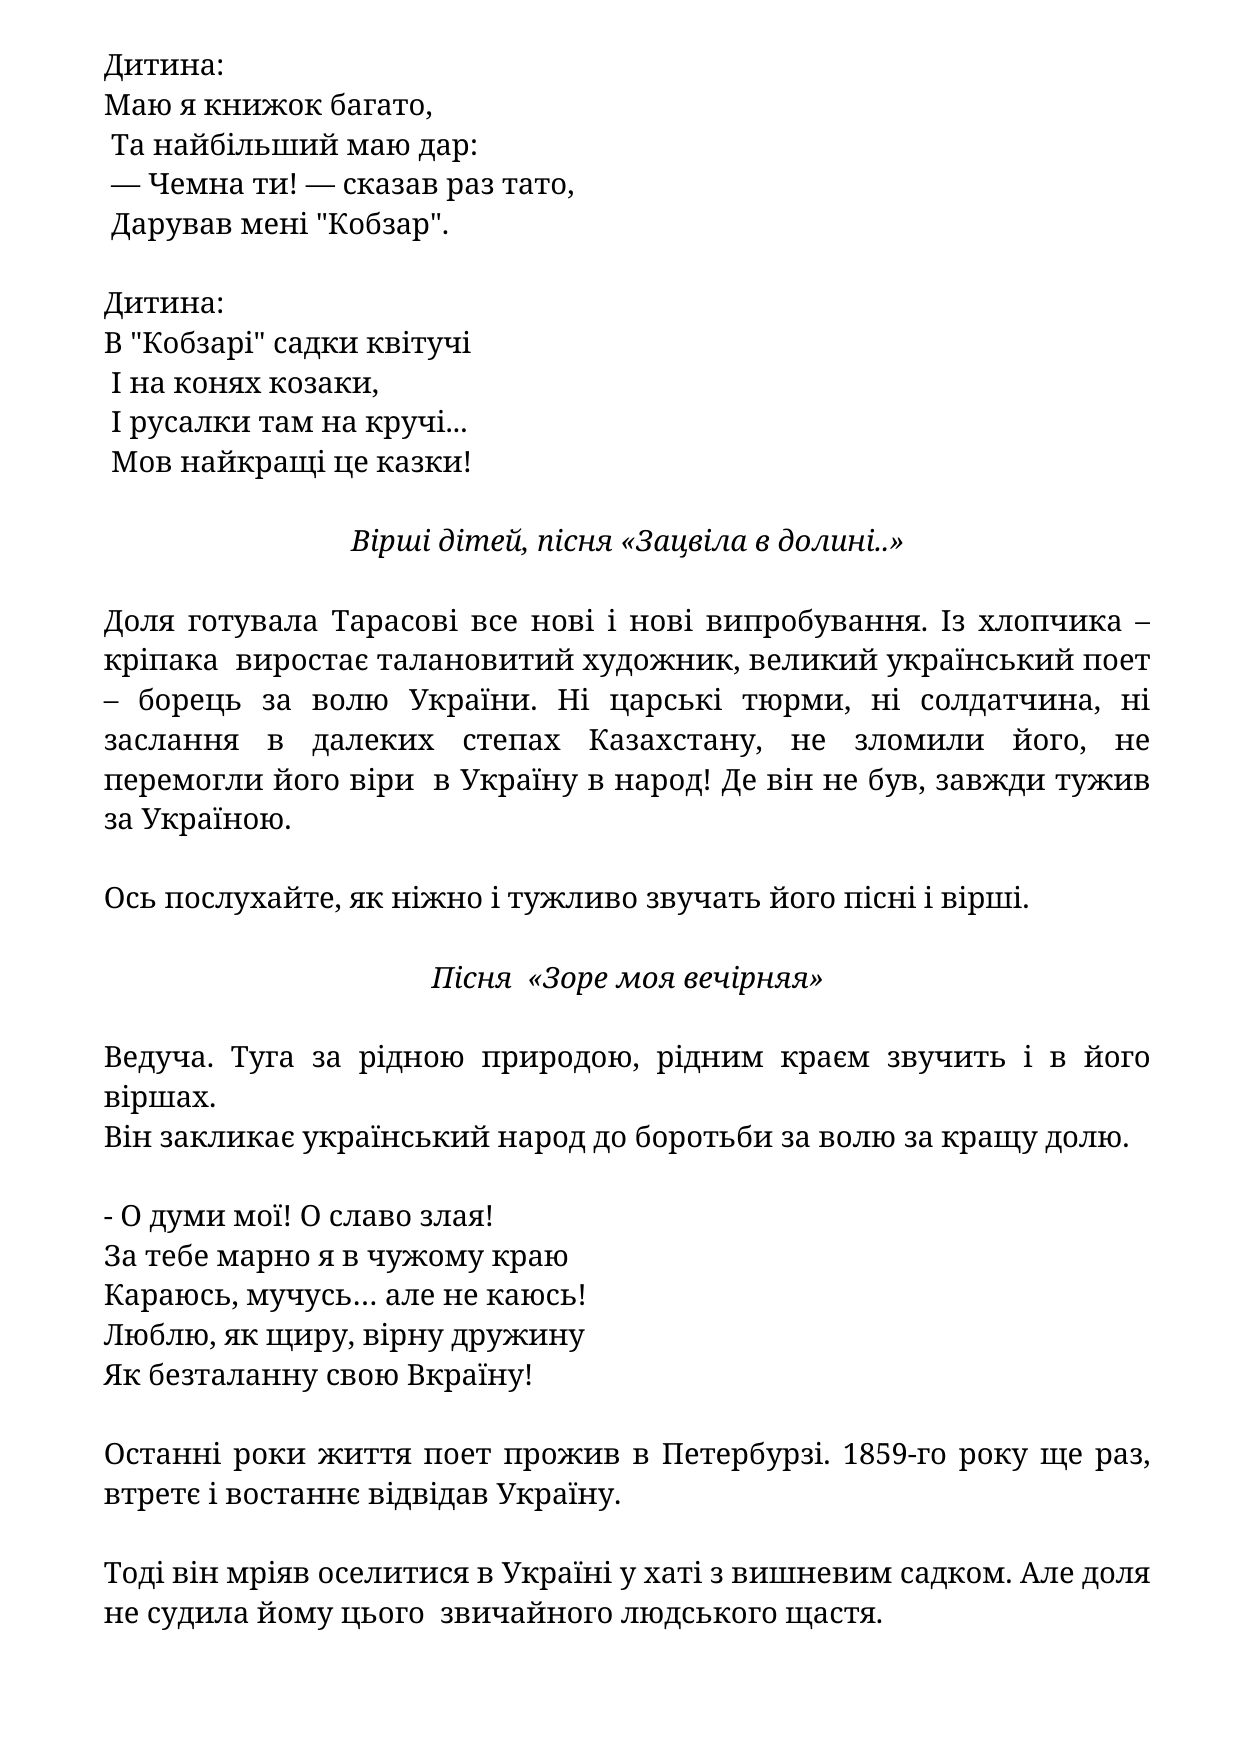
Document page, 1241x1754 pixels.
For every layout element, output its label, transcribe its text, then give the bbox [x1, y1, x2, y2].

text В "Кобзарі" садки квітучі [103, 322, 1152, 362]
text Доля готувала Тарасові все нові і нові випробування. Із хлопчика – кріпака виростає талановитий художник, великий український поет – борець за волю України. Ні царські тюрми, ні солдатчина, ні заслання в далеких степах Казахстану, не зломили його, не перемогли його віри в Україну в народ! Де він не був, завжди тужив за Україною. [103, 600, 1152, 838]
text Як безталанну свою Вкраїну! [103, 1354, 1152, 1394]
text Та найбільший маю дар: [103, 124, 1152, 163]
text І русалки там на кручі... [103, 402, 1152, 441]
text За тебе марно я в чужому краю [103, 1235, 1152, 1275]
text Мов найкращі це казки! [103, 441, 1152, 481]
text Тоді він мріяв оселитися в Україні у хаті з вишневим садком. Але доля не судила йому цього звичайного людського щастя. [103, 1552, 1152, 1632]
text Останні роки життя поет прожив в Петербурзі. 1859-го року ще раз, втретє і востаннє відвідав Україну. [103, 1433, 1152, 1513]
text Караюсь, мучусь… але не каюсь! [103, 1275, 1152, 1314]
text Дитина: [103, 44, 1152, 84]
text — Чемна ти! — сказав раз тато, [103, 163, 1152, 203]
text Ось послухайте, як ніжно і тужливо звучать його пісні і вірші. [103, 878, 1152, 917]
text - О думи мої! О славо злая! [103, 1195, 1152, 1235]
text Дитина: [103, 282, 1152, 322]
text І на конях козаки, [103, 362, 1152, 402]
text Пісня «Зоре моя вечірняя» [103, 957, 1152, 997]
text Ведуча. Туга за рідною природою, рідним краєм звучить і в його віршах. [103, 1037, 1152, 1116]
text Він закликає український народ до боротьби за волю за кращу долю. [103, 1116, 1152, 1156]
text Маю я книжок багато, [103, 84, 1152, 124]
text Вірші дітей, пісня «Зацвіла в долині..» [103, 521, 1152, 560]
text Люблю, як щиру, вірну дружину [103, 1314, 1152, 1354]
text Дарував мені "Кобзар". [103, 203, 1152, 243]
